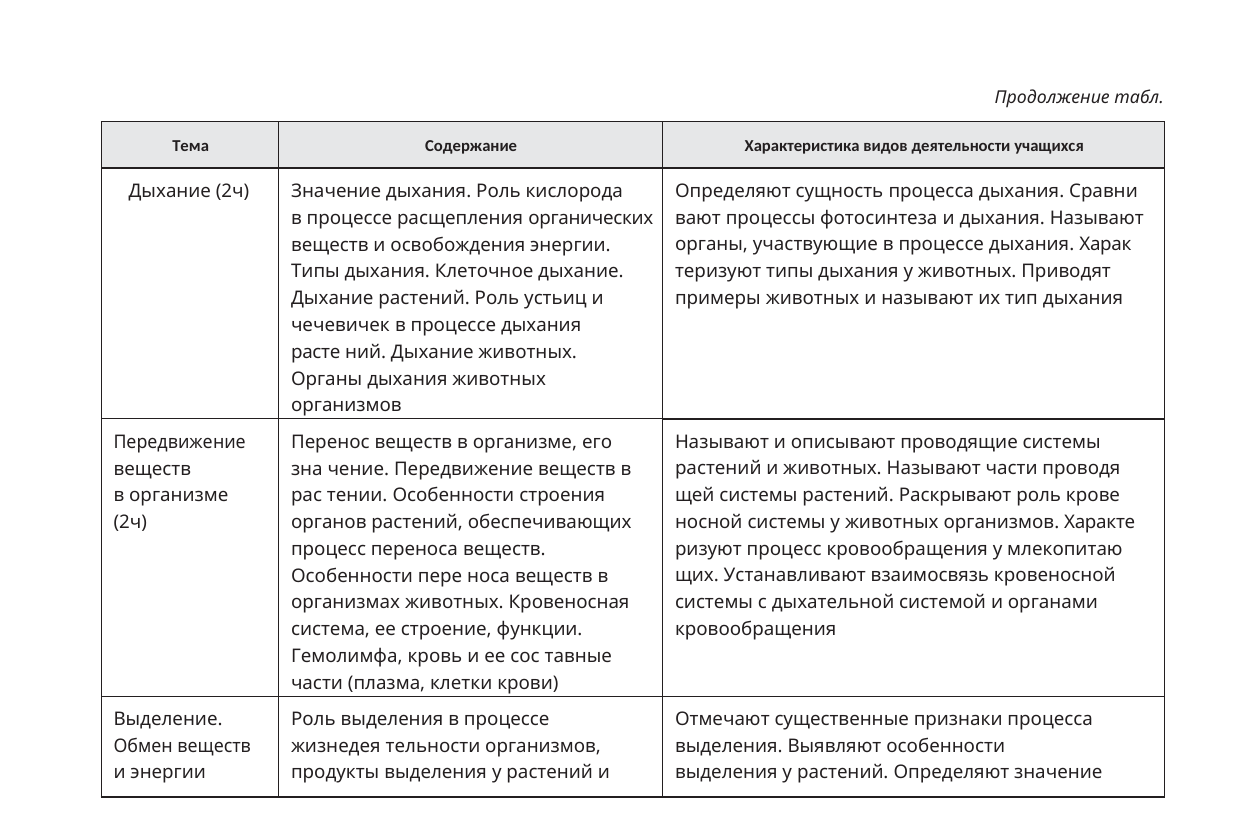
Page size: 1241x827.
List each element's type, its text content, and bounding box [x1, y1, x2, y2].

table_cell Называют и описывают проводящие системы растений и животных. Называют части проводя­ щей системы растений. Раскрывают роль крове­ носной системы у животных организмов. Характе­ ризуют процесс кровообращения у млекопитаю­ щих. Устанавливают взаимосвязь кровеносной системы с дыхательной системой и органами кровообращения [663, 420, 1164, 696]
table_header Характеристика видов деятельности учащихся [663, 122, 1164, 167]
table_cell Перенос веществ в организме, его зна­ чение. Передвижение веществ в рас­ тении. Особенности строения органов растений, обеспечивающих процесс переноса веществ. Особенности пере­ носа веществ в организмах животных. Кровеносная система, еe строение, функции. Гемолимфа, кровь и еe сос­ тавные части (плазма, клетки крови) [279, 419, 662, 696]
table_header Содержание [279, 122, 662, 167]
table_cell Значение дыхания. Роль кислорода в процессе расщепления органических веществ и освобождения энергии. Типы дыхания. Клеточное дыхание. Дыхание растений. Роль устьиц и чечевичек в процессе дыхания расте­ ний. Дыхание животных. Органы дыхания животных организмов [279, 169, 662, 418]
table_header Тема [102, 122, 278, 167]
text Продолжение табл. [89, 84, 1163, 108]
table_cell Дыхание (2ч) [102, 169, 278, 418]
table_cell Передвижение веществ в организме (2ч) [102, 419, 278, 696]
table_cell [279, 697, 662, 796]
table_cell Определяют сущность процесса дыхания. Сравни­ вают процессы фотосинтеза и дыхания. Называют органы, участвующие в процессе дыхания. Харак­ теризуют типы дыхания у животных. Приводят примеры животных и называют их тип дыхания [663, 169, 1164, 418]
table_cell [102, 697, 278, 796]
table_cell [663, 697, 1164, 796]
